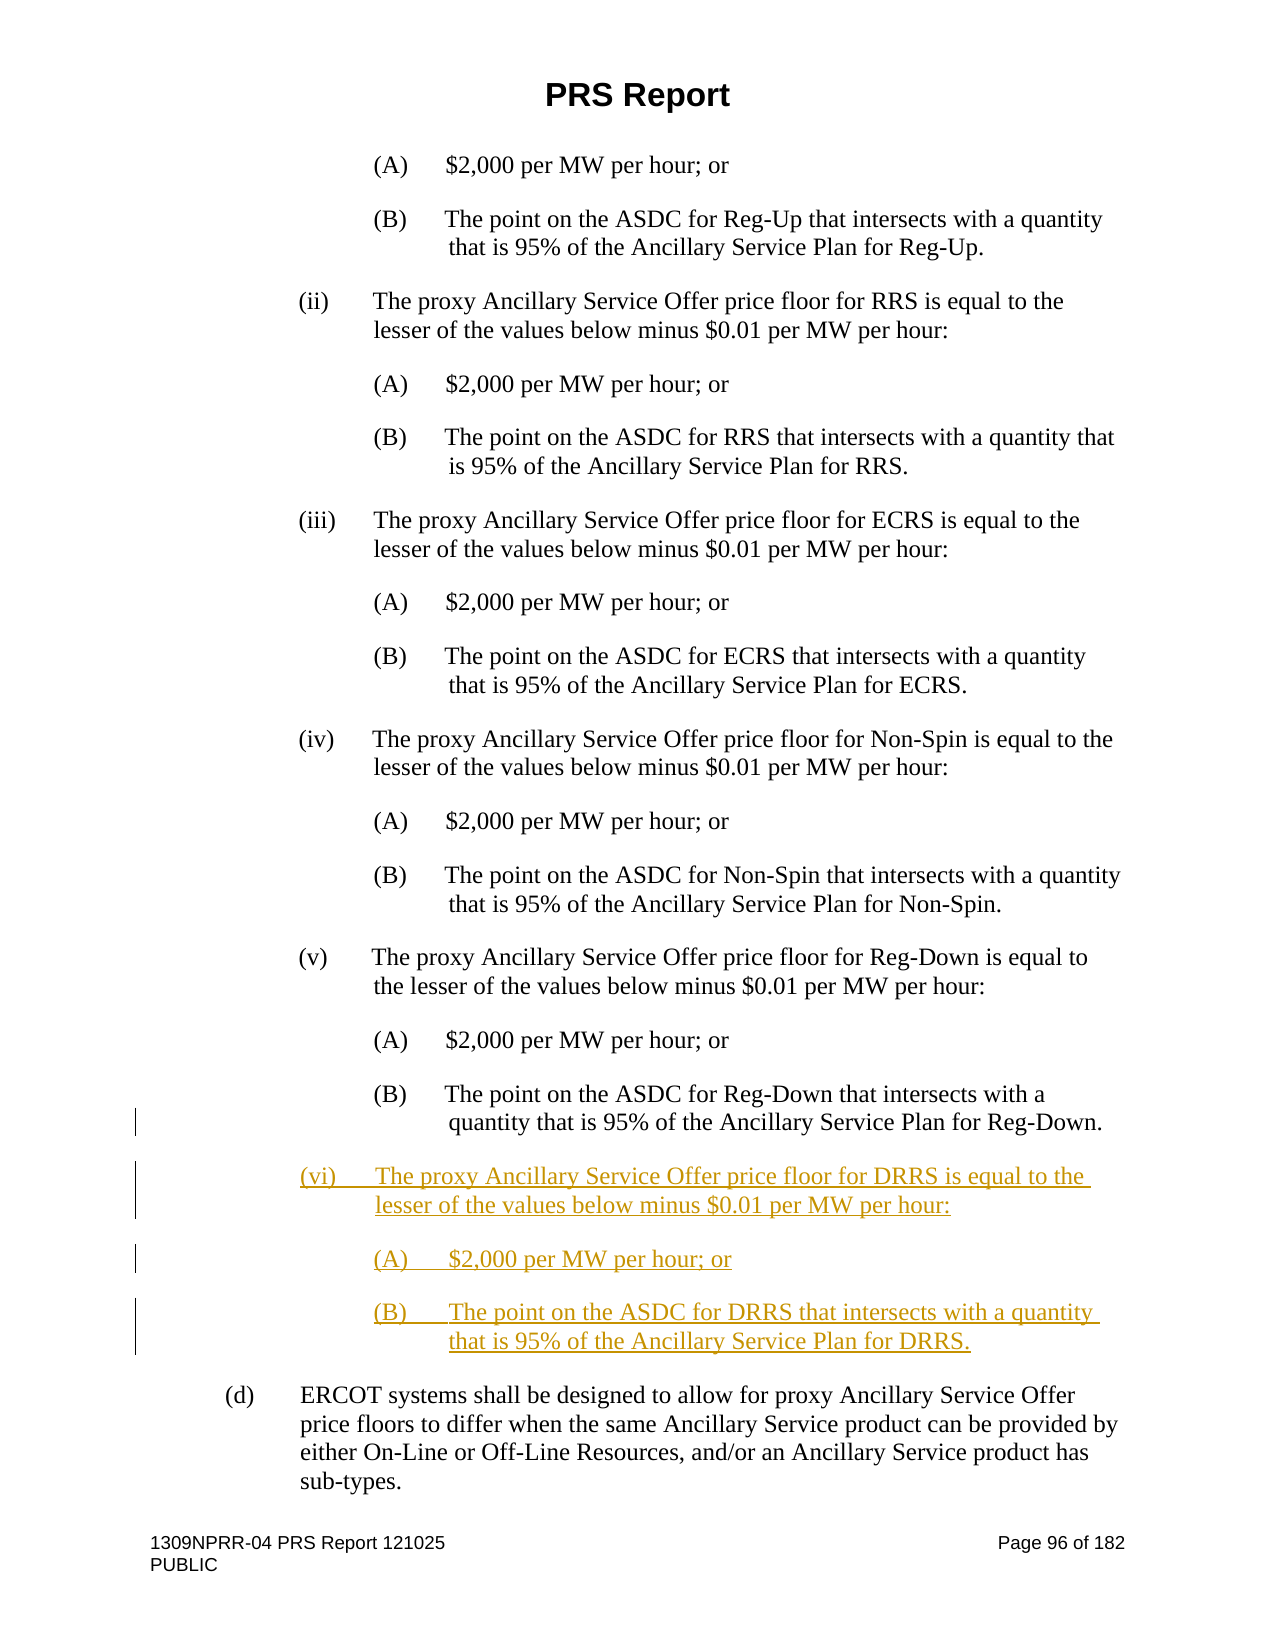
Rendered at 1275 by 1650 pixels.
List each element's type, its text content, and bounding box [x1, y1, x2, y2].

text (A) $2,000 per MW per hour; or [373, 369, 1125, 397]
text (B) The point on the ASDC for Non-Spin that intersects with a quantity that is 95% of the Ancillary Service Plan for Non-Spin. [373, 860, 1125, 917]
text (iii) The proxy Ancillary Service Offer price floor for ECRS is equal to the lesser of the values below minus $0.01 per MW per hour: [298, 505, 1125, 562]
text (A) $2,000 per MW per hour; or [373, 1025, 1125, 1054]
text (ii) The proxy Ancillary Service Offer price floor for RRS is equal to the lesser of the values below minus $0.01 per MW per hour: [298, 286, 1125, 344]
text (B) The point on the ASDC for RRS that intersects with a quantity that is 95% of the Ancillary Service Plan for RRS. [373, 422, 1125, 480]
text (A) $2,000 per MW per hour; or [373, 150, 1125, 179]
text (B) The point on the ASDC for Reg-Up that intersects with a quantity that is 95% of the Ancillary Service Plan for Reg-Up. [373, 204, 1125, 261]
text (B) The point on the ASDC for Reg-Down that intersects with a quantity that is 95% of the Ancillary Service Plan for Reg-Down. [373, 1079, 1125, 1136]
text (iv) The proxy Ancillary Service Offer price floor for Non-Spin is equal to the lesser of the values below minus $0.01 per MW per hour: [298, 724, 1125, 781]
text (A) $2,000 per MW per hour; or [373, 587, 1125, 616]
text (v) The proxy Ancillary Service Offer price floor for Reg-Down is equal to the lesser of the values below minus $0.01 per MW per hour: [298, 942, 1125, 1000]
text (B) The point on the ASDC for ECRS that intersects with a quantity that is 95% of the Ancillary Service Plan for ECRS. [373, 641, 1125, 699]
text (A) $2,000 per MW per hour; or [373, 806, 1125, 835]
text (d) ERCOT systems shall be designed to allow for proxy Ancillary Service Offer price floors to differ when the same Ancillary Service product can be provided by either On-Line or Off-Line Resources, and/or an Ancillary Service product has sub-types. [225, 1380, 1125, 1495]
